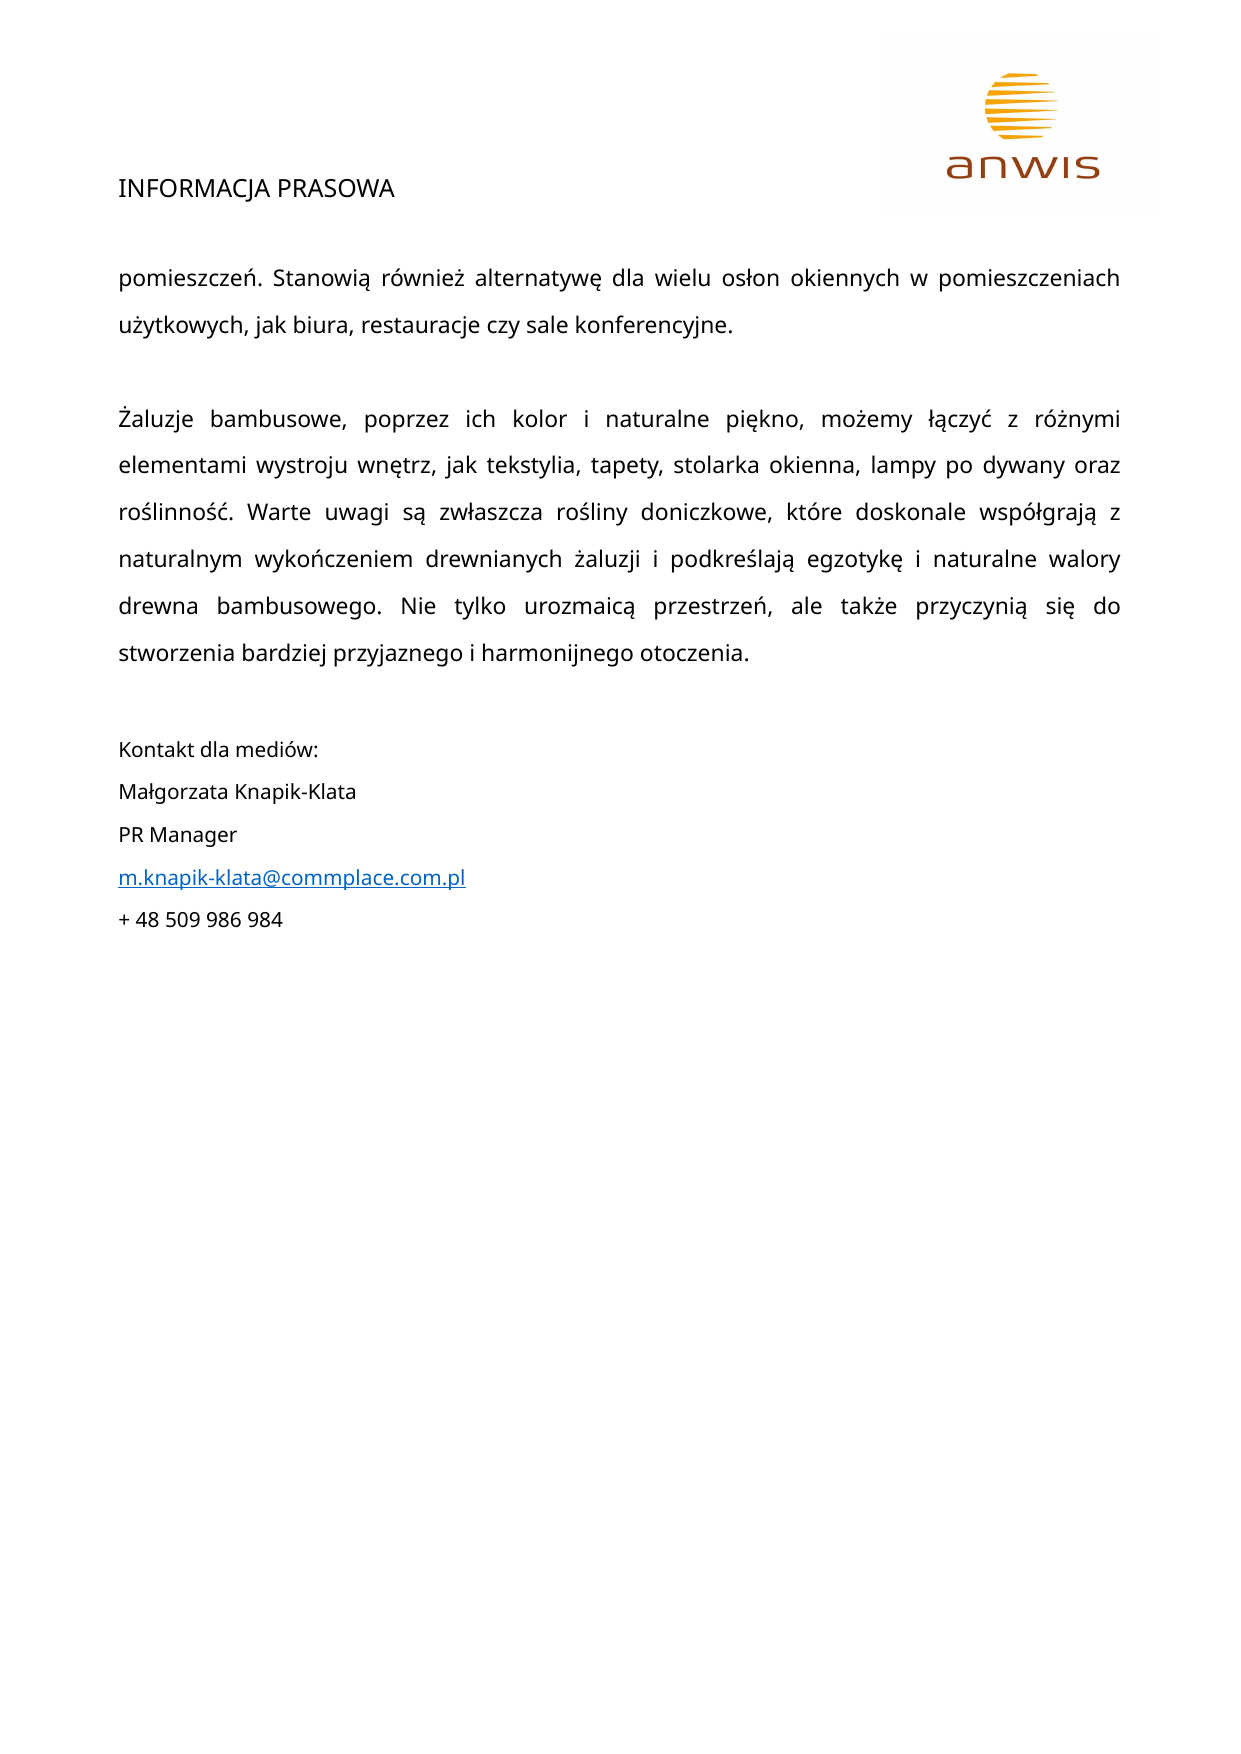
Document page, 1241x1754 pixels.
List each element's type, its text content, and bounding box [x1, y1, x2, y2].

text Żaluzje bambusowe, poprzez ich kolor i naturalne piękno, możemy łączyć z różnymi elementami wystroju wnętrz, jak tekstylia, tapety, stolarka okienna, lampy po dywany oraz roślinność. Warte uwagi są zwłaszcza rośliny doniczkowe, które doskonale współgrają z naturalnym wykończeniem drewnianych żaluzji i podkreślają egzotykę i naturalne walory drewna bambusowego. Nie tylko urozmaicą przestrzeń, ale także przyczynią się do stworzenia bardziej przyjaznego i harmonijnego otoczenia. [118, 402, 1122, 668]
picture [886, 35, 1156, 214]
text m.knapik-klata@commplace.com.pl [118, 863, 1122, 891]
text PR Manager [118, 820, 1122, 848]
text + 48 509 986 984 [118, 905, 1122, 934]
text Małgorzata Knapik-Klata [118, 777, 1122, 806]
text Kontakt dla mediów: [118, 735, 1122, 763]
